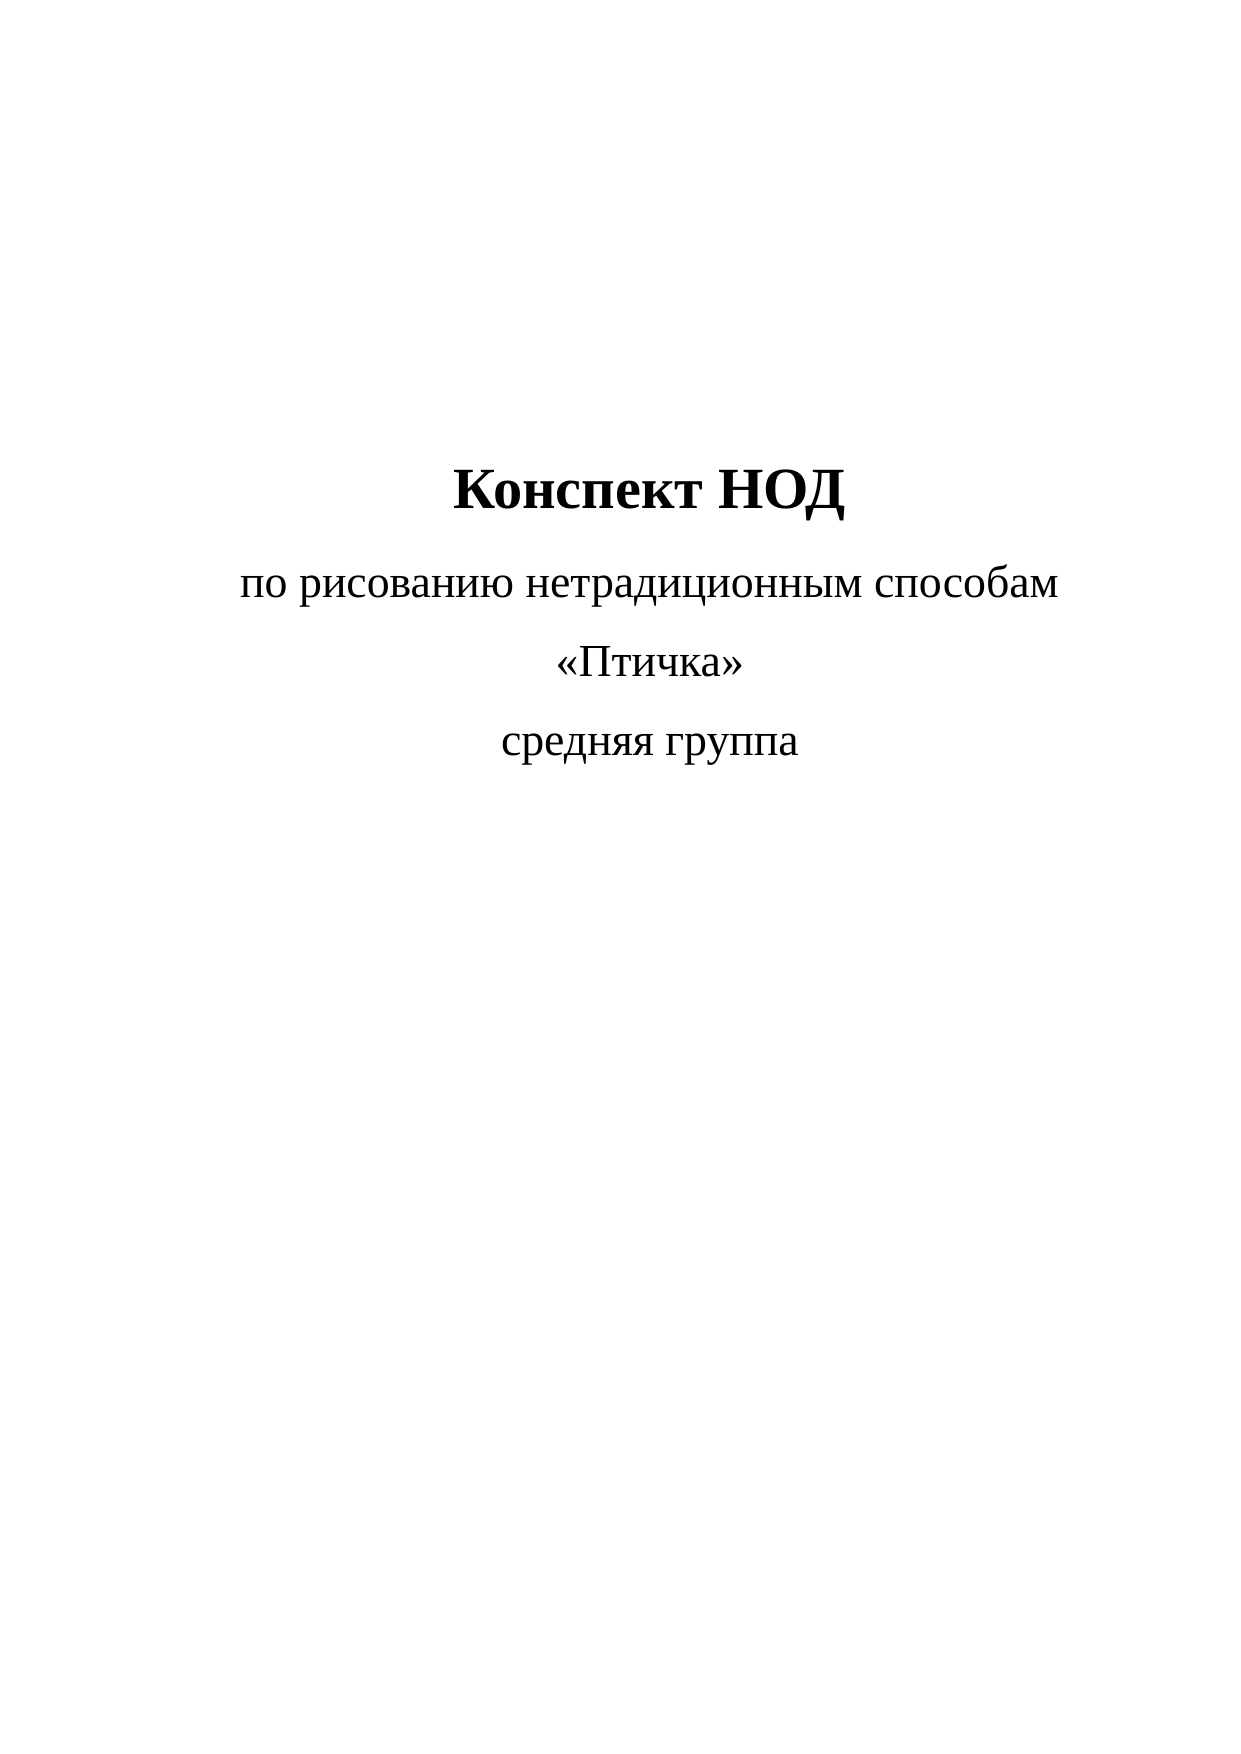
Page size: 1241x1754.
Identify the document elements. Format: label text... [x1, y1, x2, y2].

text по рисованию нетрадиционным способам [177, 554, 1122, 607]
text «Птичка» [177, 633, 1122, 686]
text средняя группа [177, 712, 1122, 765]
text Конспект НОД [177, 453, 1122, 521]
